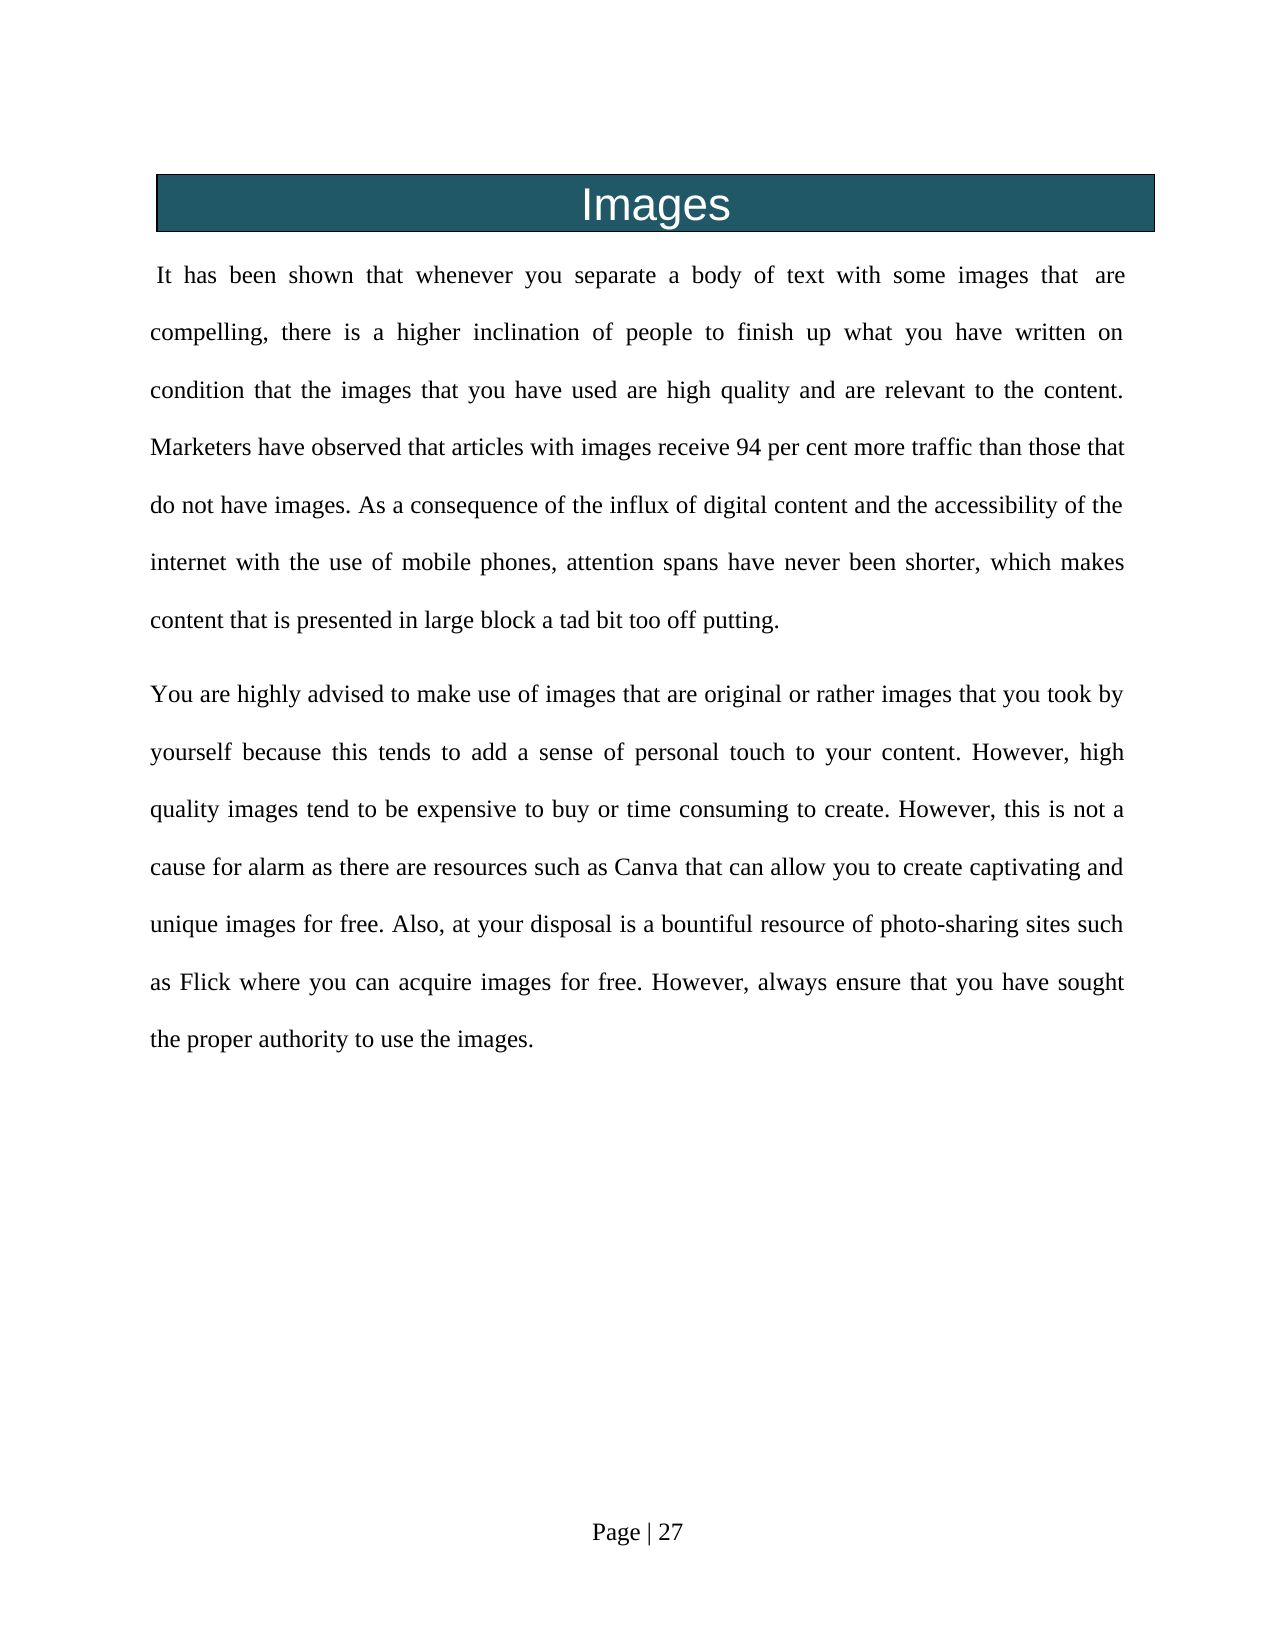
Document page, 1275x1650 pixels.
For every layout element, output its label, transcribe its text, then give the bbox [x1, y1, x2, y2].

text You are highly advised to make use of images that are original or rather images that you took by yourself because this tends to add a sense of personal touch to your content. However, high quality images tend to be expensive to buy or time consuming to create. However, this is not a cause for alarm as there are resources such as Canva that can allow you to create captivating and unique images for free. Also, at your disposal is a bountiful resource of photo-sharing sites such as Flick where you can acquire images for free. However, always ensure that you have sought the proper authority to use the images. [150, 679, 1125, 1053]
text It has been shown that whenever you separate a body of text with some images that are compelling, there is a higher inclination of people to finish up what you have written on condition that the images that you have used are high quality and are relevant to the content. Marketers have observed that articles with images receive 94 per cent more traffic than those that do not have images. As a consequence of the influx of digital content and the accessibility of the internet with the use of mobile phones, attention spans have never been shorter, which makes content that is presented in large block a tad bit too off putting. [150, 260, 1125, 634]
